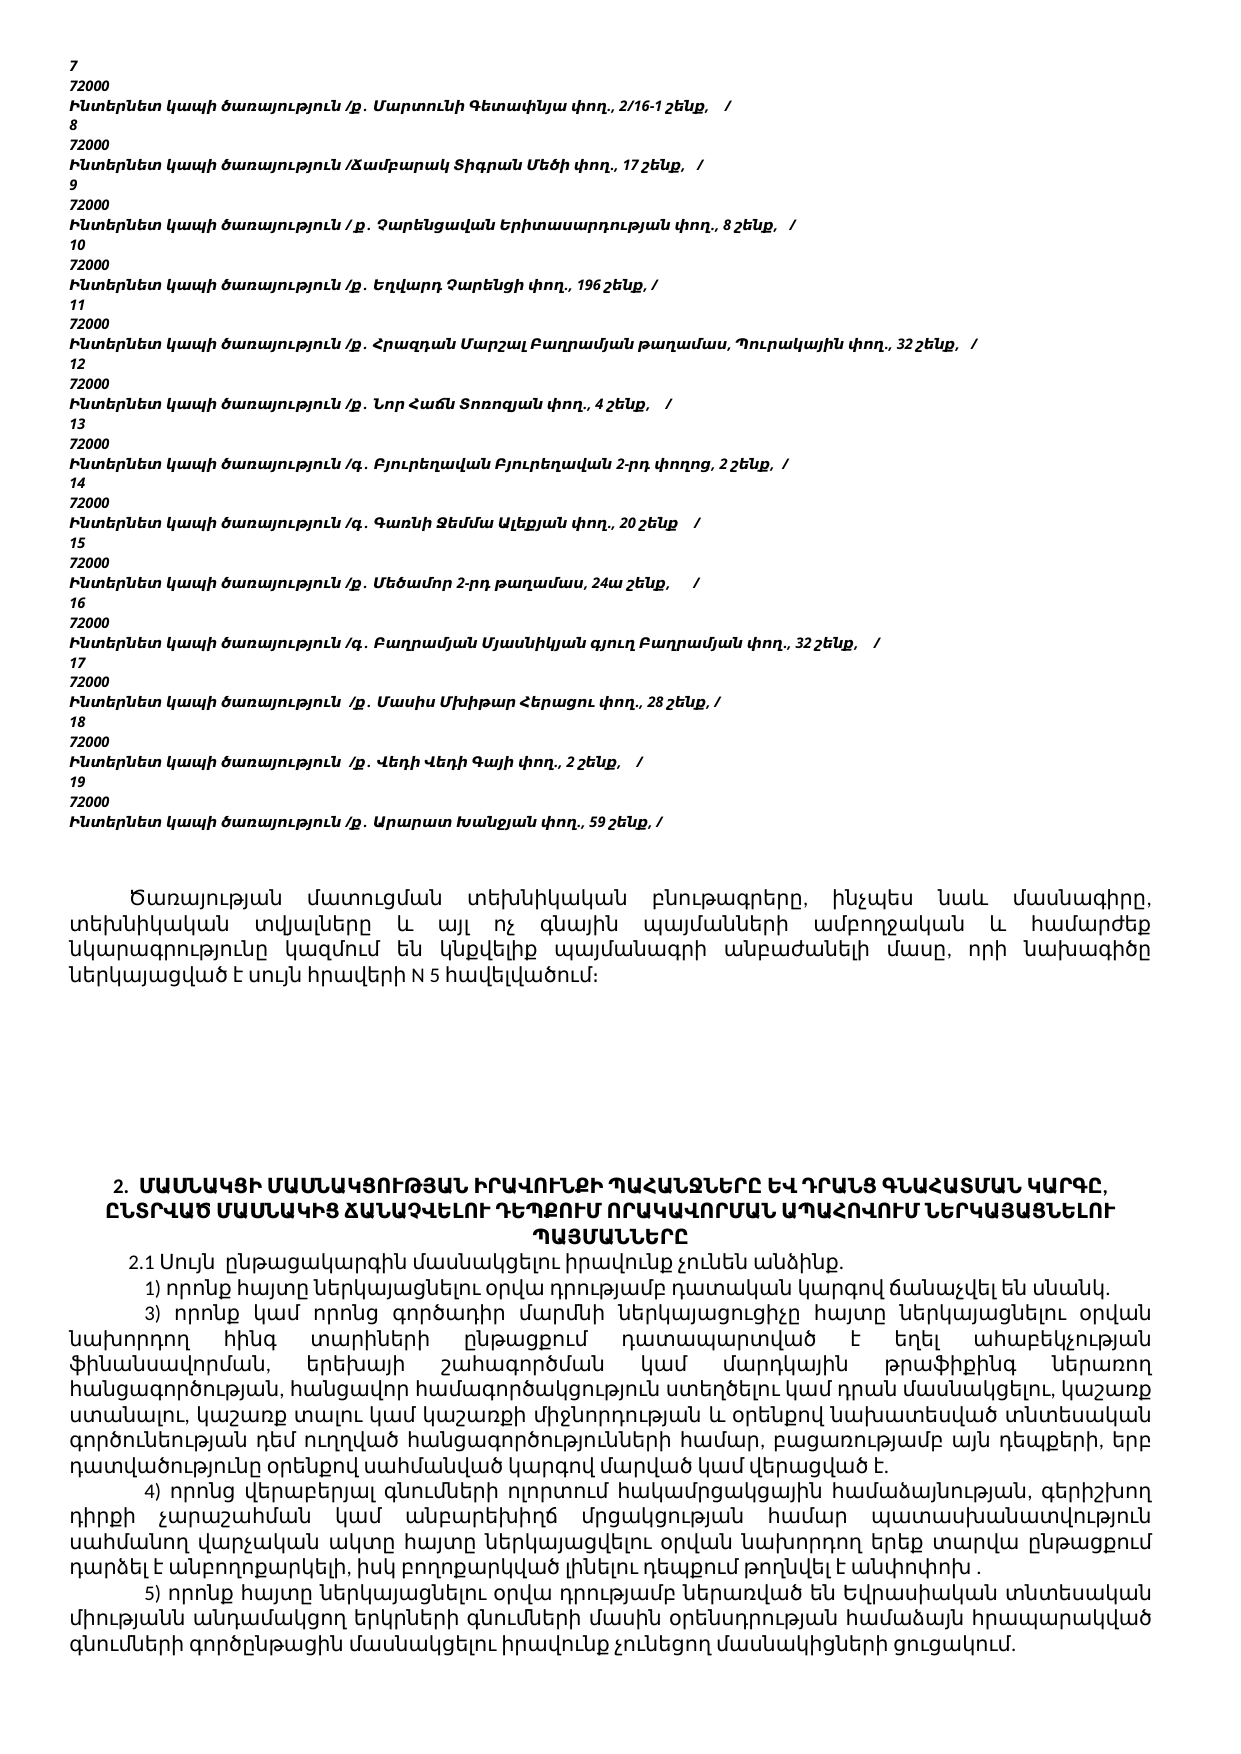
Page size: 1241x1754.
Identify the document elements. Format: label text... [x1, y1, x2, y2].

text 1) որոնք հայտը ներկայացնելու օրվա դրությամբ դատական կարգով ճանաչվել են սնանկ. [69, 1275, 1152, 1300]
text 3) որոնք կամ որոնց գործադիր մարմնի ներկայացուցիչը հայտը ներկայացնելու օրվան նախորդող հինգ տարիների ընթացքում դատապարտված է եղել ահաբեկչության ֆինանսավորման, երեխայի շահագործման կամ մարդկային թրաֆիքինգ ներառող հանցագործության, հանցավոր համագործակցություն ստեղծելու կամ դրան մասնակցելու, կաշառք ստանալու, կաշառք տալու կամ կաշառքի միջնորդության և օրենքով նախատեսված տնտեսական գործունեության դեմ ուղղված հանցագործությունների համար, բացառությամբ այն դեպքերի, երբ դատվածությունը օրենքով սահմանված կարգով մարված կամ վերացված է. [69, 1300, 1152, 1478]
text 5) որոնք հայտը ներկայացնելու օրվա դրությամբ ներառված են Եվրասիական տնտեսական միությանն անդամակցող երկրների գնումների մասին օրենսդրության համաձայն հրապարակված գնումների գործընթացին մասնակցելու իրավունք չունեցող մասնակիցների ցուցակում. [69, 1580, 1152, 1656]
text 4) որոնց վերաբերյալ գնումների ոլորտում հակամրցակցային համաձայնության, գերիշխող դիրքի չարաշահման կամ անբարեխիղճ մրցակցության համար պատասխանատվություն սահմանող վարչական ակտը հայտը ներկայացվելու օրվան նախորդող երեք տարվա ընթացքում դարձել է անբողոքարկելի, իսկ բողոքարկված լինելու դեպքում թողնվել է անփոփոխ . [69, 1478, 1152, 1580]
text 2.1 Սույն ընթացակարգին մասնակցելու իրավունք չունեն անձինք. [69, 1249, 1152, 1275]
text 2. ՄԱՍՆԱԿՑԻ ՄԱՍՆԱԿՑՈՒԹՅԱՆ ԻՐԱՎՈՒՆՔԻ ՊԱՀԱՆՋՆԵՐԸ ԵՎ ԴՐԱՆՑ ԳՆԱՀԱՏՄԱՆ ԿԱՐԳԸ, ԸՆՏՐՎԱԾ ՄԱՍՆԱԿԻՑ ՃԱՆԱՉՎԵԼՈՒ ԴԵՊՔՈՒՄ ՈՐԱԿԱՎՈՐՄԱՆ ԱՊԱՀՈՎՈՒՄ ՆԵՐԿԱՅԱՑՆԵԼՈՒ ՊԱՅՄԱՆՆԵՐԸ [69, 1173, 1152, 1249]
text Ծառայության մատուցման տեխնիկական բնութագրերը, ինչպես նաև մասնագիրը, տեխնիկական տվյալները և այլ ոչ գնային պայմանների ամբողջական և համարժեք նկարագրությունը կազմում են կնքվելիք պայմանագրի անբաժանելի մասը, որի նախագիծը ներկայացված է սույն հրավերի N 5 հավելվածում։ [69, 886, 1152, 987]
